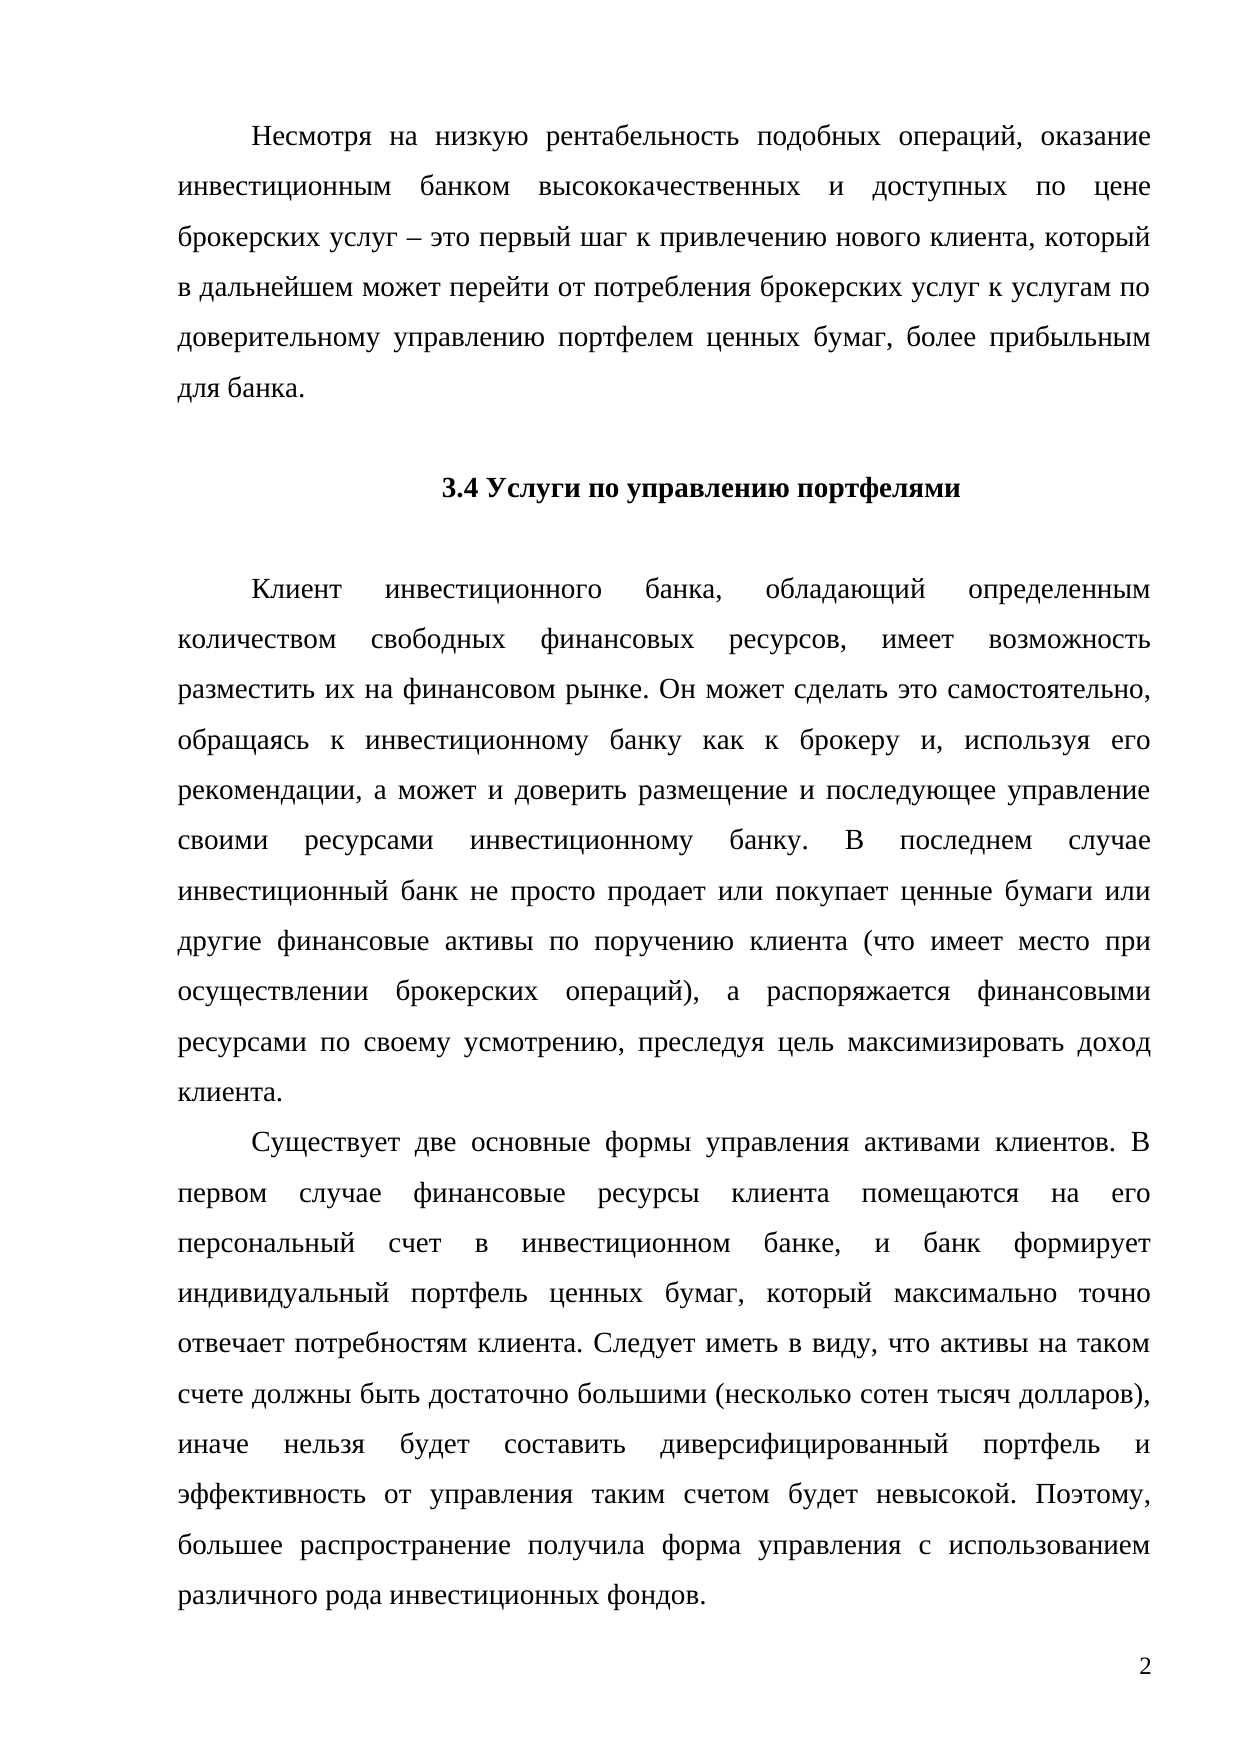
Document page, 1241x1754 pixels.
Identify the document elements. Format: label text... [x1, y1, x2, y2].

text Клиент инвестиционного банка, обладающий определенным количеством свободных финансовых ресурсов, имеет возможность разместить их на финансовом рынке. Он может сделать это самостоятельно, обращаясь к инвестиционному банку как к брокеру и, используя его рекомендации, а может и доверить размещение и последующее управление своими ресурсами инвестиционному банку. В последнем случае инвестиционный банк не просто продает или покупает ценные бумаги или другие финансовые активы по поручению клиента (что имеет место при осуществлении брокерских операций), а распоряжается финансовыми ресурсами по своему усмотрению, преследуя цель максимизировать доход клиента. [177, 571, 1152, 1108]
text Существует две основные формы управления активами клиентов. В первом случае финансовые ресурсы клиента помещаются на его персональный счет в инвестиционном банке, и банк формирует индивидуальный портфель ценных бумаг, который максимально точно отвечает потребностям клиента. Следует иметь в виду, что активы на таком счете должны быть достаточно большими (несколько сотен тысяч долларов), иначе нельзя будет составить диверсифицированный портфель и эффективность от управления таким счетом будет невысокой. Поэтому, большее распространение получила форма управления с использованием различного рода инвестиционных фондов. [177, 1124, 1152, 1611]
text Несмотря на низкую рентабельность подобных операций, оказание инвестиционным банком высококачественных и доступных по цене брокерских услуг – это первый шаг к привлечению нового клиента, который в дальнейшем может перейти от потребления брокерских услуг к услугам по доверительному управлению портфелем ценных бумаг, более прибыльным для банка. [177, 118, 1152, 403]
subtitle 3.4 Услуги по управлению портфелями [177, 470, 1152, 504]
